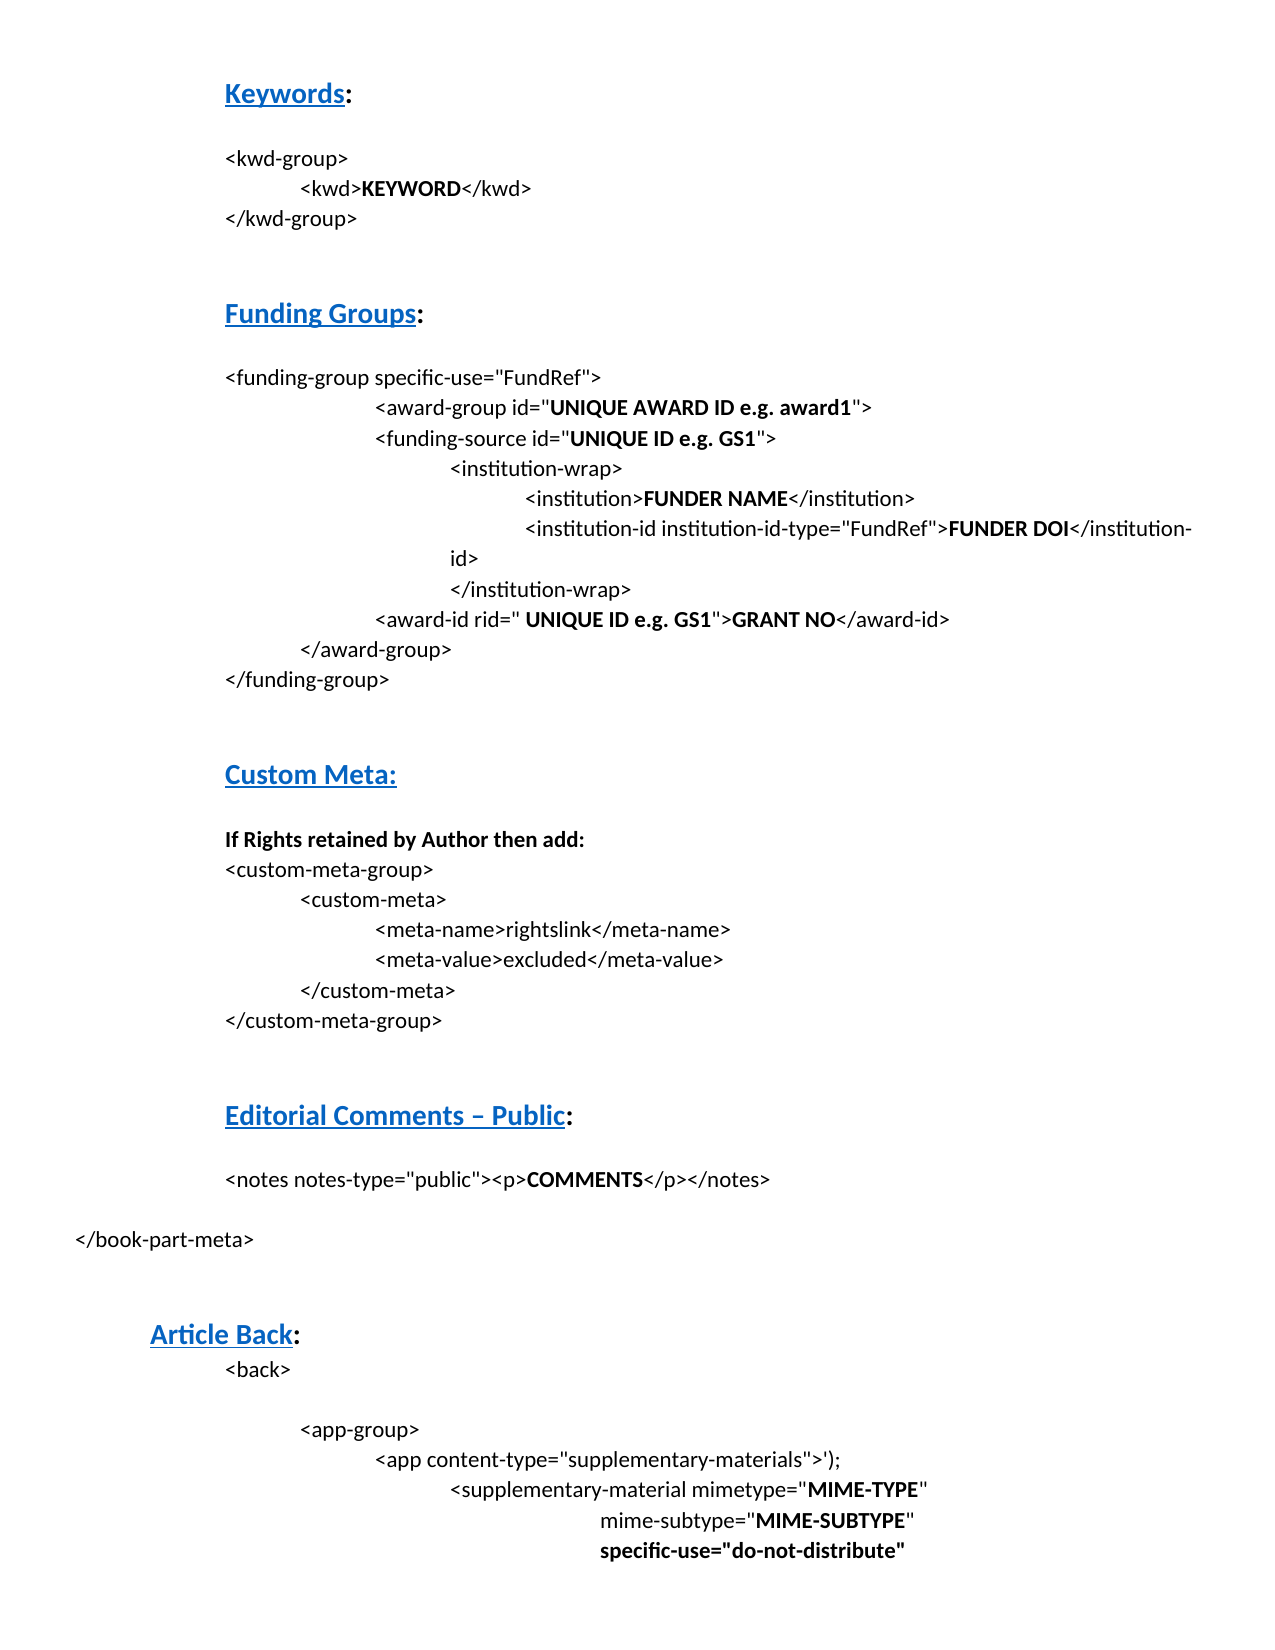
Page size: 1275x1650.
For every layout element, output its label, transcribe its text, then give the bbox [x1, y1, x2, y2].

text If Rights retained by Author then add: [150, 825, 1200, 853]
text </custom-meta-group> [150, 1006, 1200, 1034]
text <funding-source id="UNIQUE ID e.g. GS1"> [300, 424, 1200, 452]
text <kwd-group> [150, 144, 1200, 172]
text Custom Meta: [75, 756, 1200, 792]
text Article Back: [75, 1316, 1200, 1352]
text <supplementary-material mimetype="MIME-TYPE" [75, 1476, 1200, 1503]
text specific-use="do-not-distribute" [525, 1536, 1200, 1564]
text <custom-meta> [225, 885, 1200, 913]
text <institution-id institution-id-type="FundRef">FUNDER DOI</institution-id> [450, 514, 1200, 573]
text </book-part-meta> [75, 1226, 1200, 1254]
text <notes notes-type="public"><p>COMMENTS</p></notes> [150, 1165, 1200, 1193]
text </institution-wrap> [150, 575, 1200, 603]
text mime-subtype="MIME-SUBTYPE" [525, 1506, 1200, 1534]
text <institution>FUNDER NAME</institution> [450, 484, 1200, 512]
text </award-group> [150, 635, 1200, 663]
text Keywords: [150, 75, 1200, 111]
text <app content-type="supplementary-materials">'); [300, 1445, 1200, 1473]
text <app-group> [225, 1415, 1200, 1443]
text </custom-meta> [225, 976, 1200, 1004]
text </funding-group> [150, 665, 1200, 693]
text <award-id rid=" UNIQUE ID e.g. GS1">GRANT NO</award-id> [300, 605, 1200, 633]
text <award-group id="UNIQUE AWARD ID e.g. award1"> [150, 393, 1200, 422]
text <funding-group specific-use="FundRef"> [150, 363, 1200, 391]
text Funding Groups: [150, 295, 1200, 330]
text </kwd-group> [150, 204, 1200, 232]
text Editorial Comments – Public: [150, 1097, 1200, 1132]
text <custom-meta-group> [150, 855, 1200, 883]
text <meta-value>excluded</meta-value> [300, 946, 1200, 973]
text <meta-name>rightslink</meta-name> [300, 915, 1200, 943]
text <kwd>KEYWORD</kwd> [150, 174, 1200, 202]
text <back> [150, 1355, 1200, 1383]
text <institution-wrap> [375, 454, 1200, 482]
